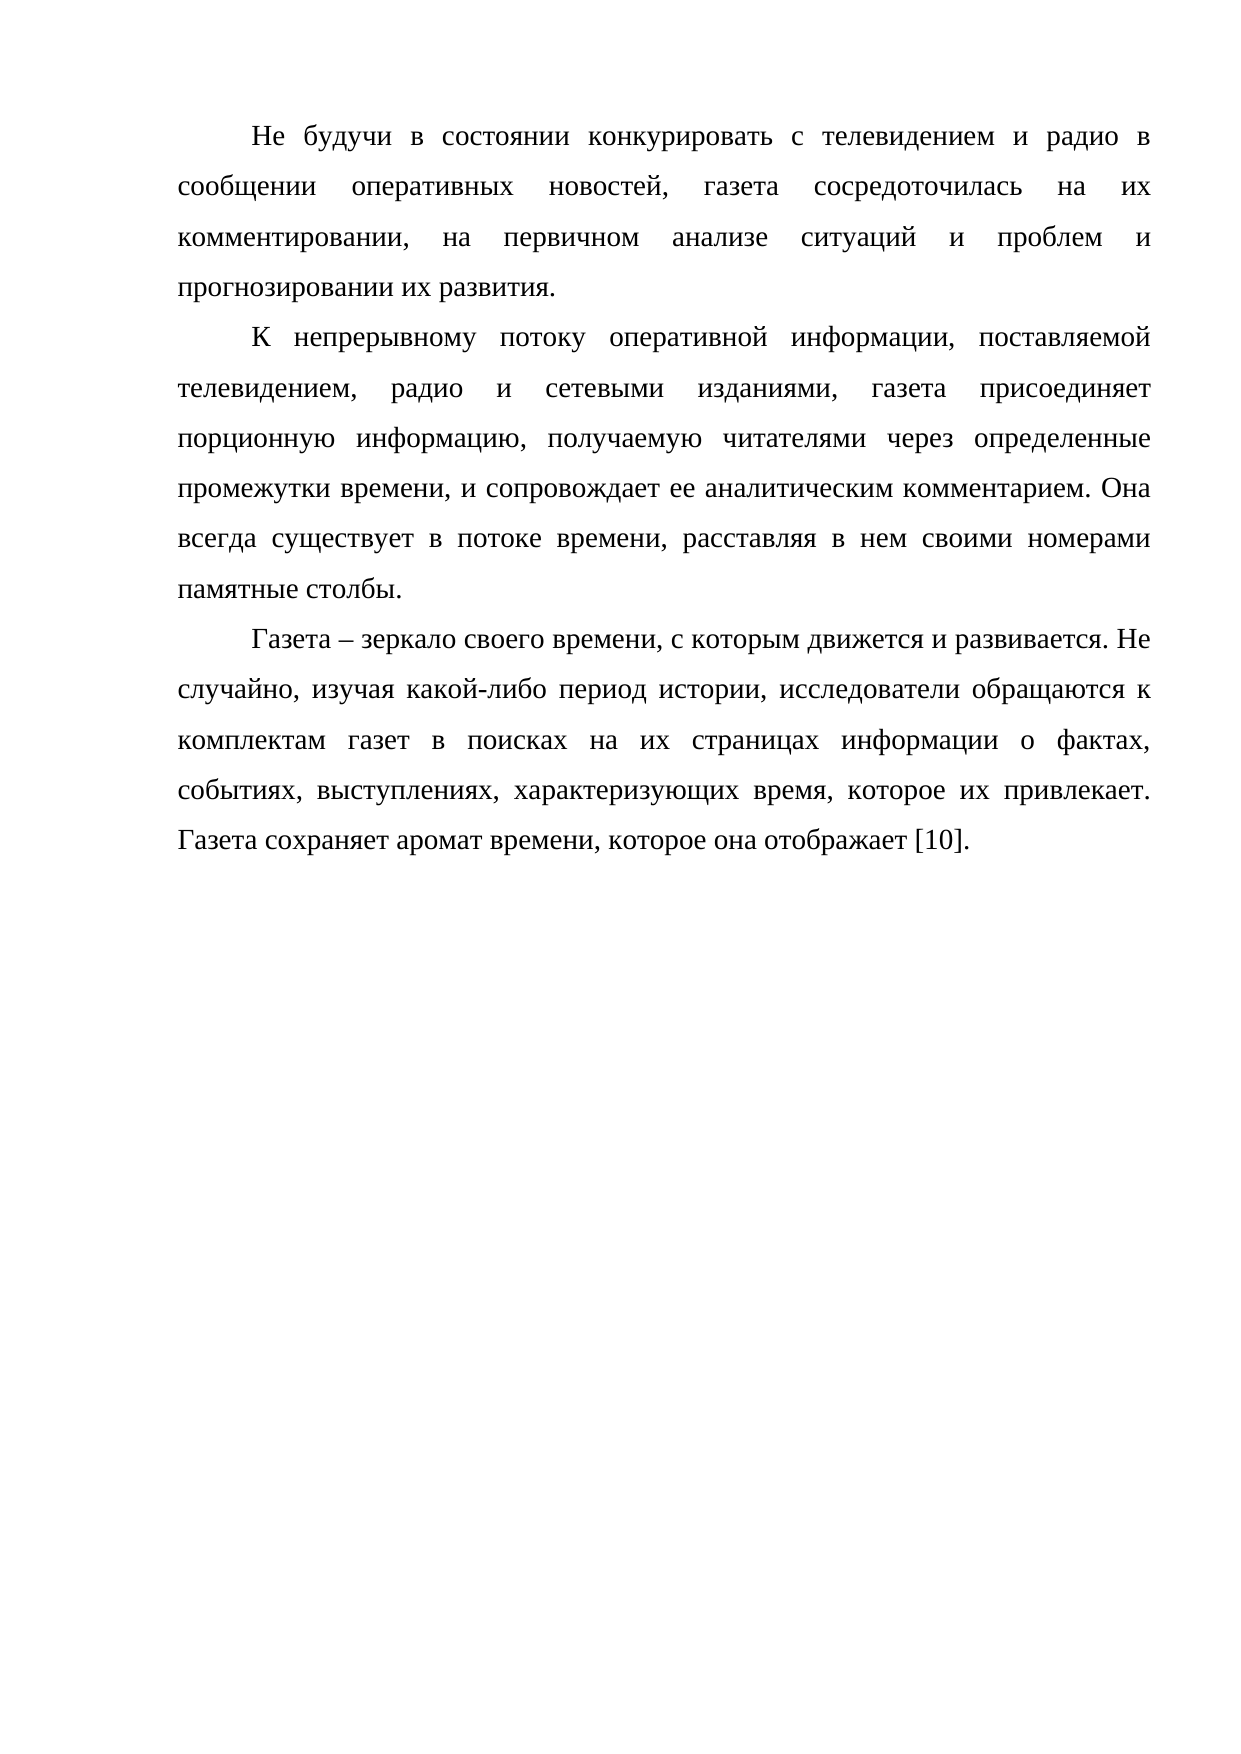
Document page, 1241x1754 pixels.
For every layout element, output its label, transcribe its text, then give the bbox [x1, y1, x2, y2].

text К непрерывному потоку оперативной информации, поставляемой телевидением, радио и сетевыми изданиями, газета присоединяет порционную информацию, получаемую читателями через определенные промежутки времени, и сопровождает ее аналитическим комментарием. Она всегда существует в потоке времени, расставляя в нем своими номерами памятные столбы. [177, 319, 1152, 604]
text Не будучи в состоянии конкурировать с телевидением и радио в сообщении оперативных новостей, газета сосредоточилась на их комментировании, на первичном анализе ситуаций и проблем и прогнозировании их развития. [177, 118, 1152, 303]
text Газета – зеркало своего времени, с которым движется и развивается. Не случайно, изучая какой-либо период истории, исследователи обращаются к комплектам газет в поисках на их страницах информации о фактах, событиях, выступлениях, характеризующих время, которое их привлекает. Газета сохраняет аромат времени, которое она отображает [10]. [177, 621, 1152, 856]
